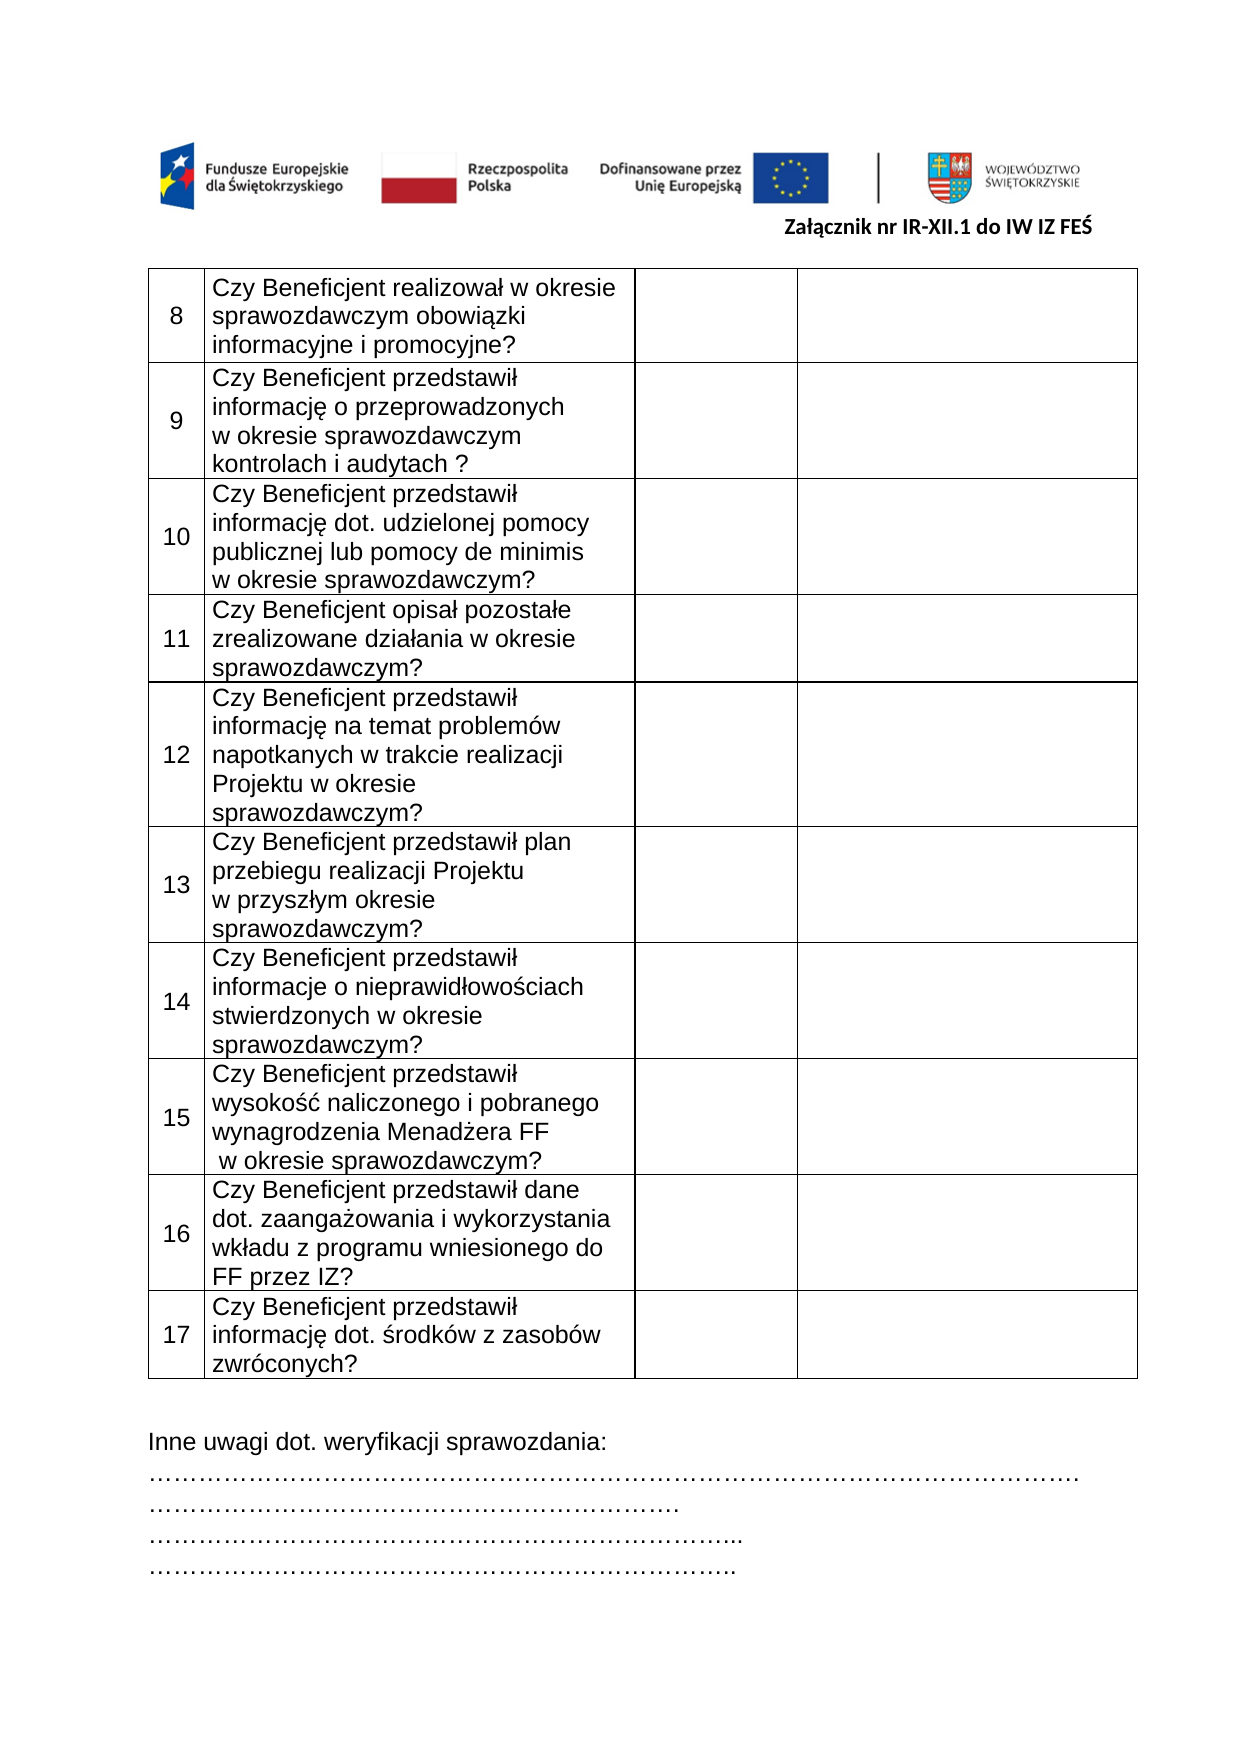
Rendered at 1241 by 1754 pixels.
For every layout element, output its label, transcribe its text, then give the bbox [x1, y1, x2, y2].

table_cell Czy Beneficjent realizował w okresie sprawozdawczym obowiązki informacyjne i promocyjne? [205, 269, 634, 362]
table_cell 8 [149, 269, 204, 362]
table_cell Czy Beneficjent przedstawił dane dot. zaangażowania i wykorzystania wkładu z programu wniesionego do FF przez IZ? [205, 1175, 634, 1290]
table_cell [636, 1175, 797, 1290]
table_cell [798, 827, 1137, 942]
table_cell Czy Beneficjent przedstawił informacje o nieprawidłowościach stwierdzonych w okresie sprawozdawczym? [205, 943, 634, 1058]
table_cell [798, 479, 1137, 594]
table_cell [636, 1291, 797, 1378]
table_cell [798, 1291, 1137, 1378]
table_cell [798, 683, 1137, 826]
table_cell 14 [149, 943, 204, 1058]
table_cell [798, 595, 1137, 681]
table_cell [798, 1175, 1137, 1290]
table_cell 10 [149, 479, 204, 594]
table_cell [798, 943, 1137, 1058]
table_cell [636, 479, 797, 594]
table_cell 12 [149, 683, 204, 826]
table_cell [636, 683, 797, 826]
table_cell [636, 827, 797, 942]
table_cell [798, 363, 1137, 478]
table_cell Czy Beneficjent przedstawił informację na temat problemów napotkanych w trakcie realizacji Projektu w okresie sprawozdawczym? [205, 683, 634, 826]
table_cell Czy Beneficjent przedstawił informację dot. środków z zasobów zwróconych? [205, 1291, 634, 1378]
table_cell Czy Beneficjent przedstawił wysokość naliczonego i pobranego wynagrodzenia Menadżera FF w okresie sprawozdawczym? [205, 1059, 634, 1174]
table_cell [636, 269, 797, 362]
table_cell [798, 1059, 1137, 1174]
table_cell 11 [149, 595, 204, 681]
picture [147, 139, 1093, 213]
table_cell Czy Beneficjent przedstawił plan przebiegu realizacji Projektu w przyszłym okresie sprawozdawczym? [205, 827, 634, 942]
table_cell [636, 1059, 797, 1174]
table_cell 15 [149, 1059, 204, 1174]
table_cell Czy Beneficjent przedstawił informację o przeprowadzonych w okresie sprawozdawczym kontrolach i audytach ? [205, 363, 634, 478]
table_cell [636, 363, 797, 478]
table_cell 13 [149, 827, 204, 942]
table_cell [798, 269, 1137, 362]
table_cell Czy Beneficjent przedstawił informację dot. udzielonej pomocy publicznej lub pomocy de minimis w okresie sprawozdawczym? [205, 479, 634, 594]
table_cell 17 [149, 1291, 204, 1378]
table_cell 16 [149, 1175, 204, 1290]
table_cell Czy Beneficjent opisał pozostałe zrealizowane działania w okresie sprawozdawczym? [205, 595, 634, 681]
table_cell 9 [149, 363, 204, 478]
table_cell [636, 943, 797, 1058]
table_cell [636, 595, 797, 681]
